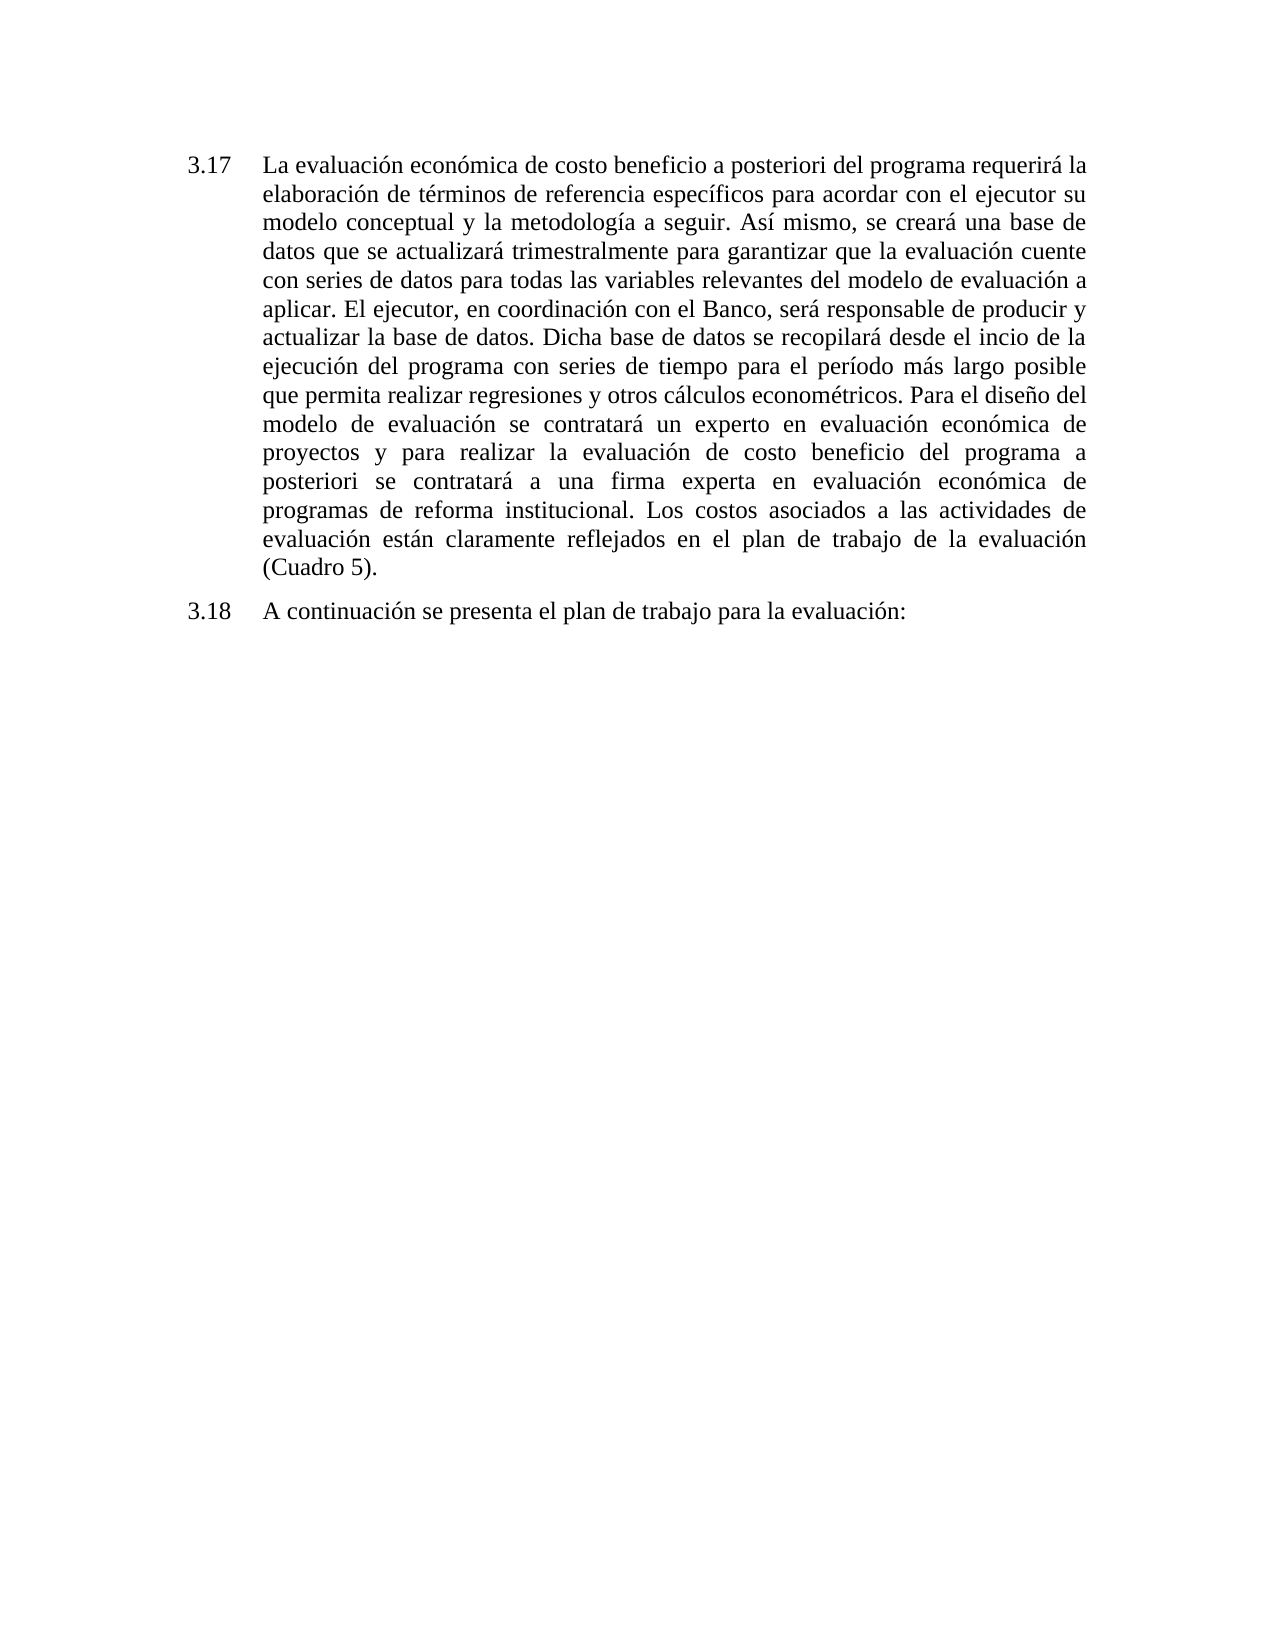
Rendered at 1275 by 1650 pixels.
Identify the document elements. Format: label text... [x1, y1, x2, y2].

list La evaluación económica de costo beneficio a posteriori del programa requerirá la elaboración de términos de referencia específicos para acordar con el ejecutor su modelo conceptual y la metodología a seguir. Así mismo, se creará una base de datos que se actualizará trimestralmente para garantizar que la evaluación cuente con series de datos para todas las variables relevantes del modelo de evaluación a aplicar. El ejecutor, en coordinación con el Banco, será responsable de producir y actualizar la base de datos. Dicha base de datos se recopilará desde el incio de la ejecución del programa con series de tiempo para el período más largo posible que permita realizar regresiones y otros cálculos econométricos. Para el diseño del modelo de evaluación se contratará un experto en evaluación económica de proyectos y para realizar la evaluación de costo beneficio del programa a posteriori se contratará a una firma experta en evaluación económica de programas de reforma institucional. Los costos asociados a las actividades de evaluación están claramente reflejados en el plan de trabajo de la evaluación (Cuadro 5). [187, 150, 1087, 581]
list A continuación se presenta el plan de trabajo para la evaluación: [187, 596, 1087, 624]
